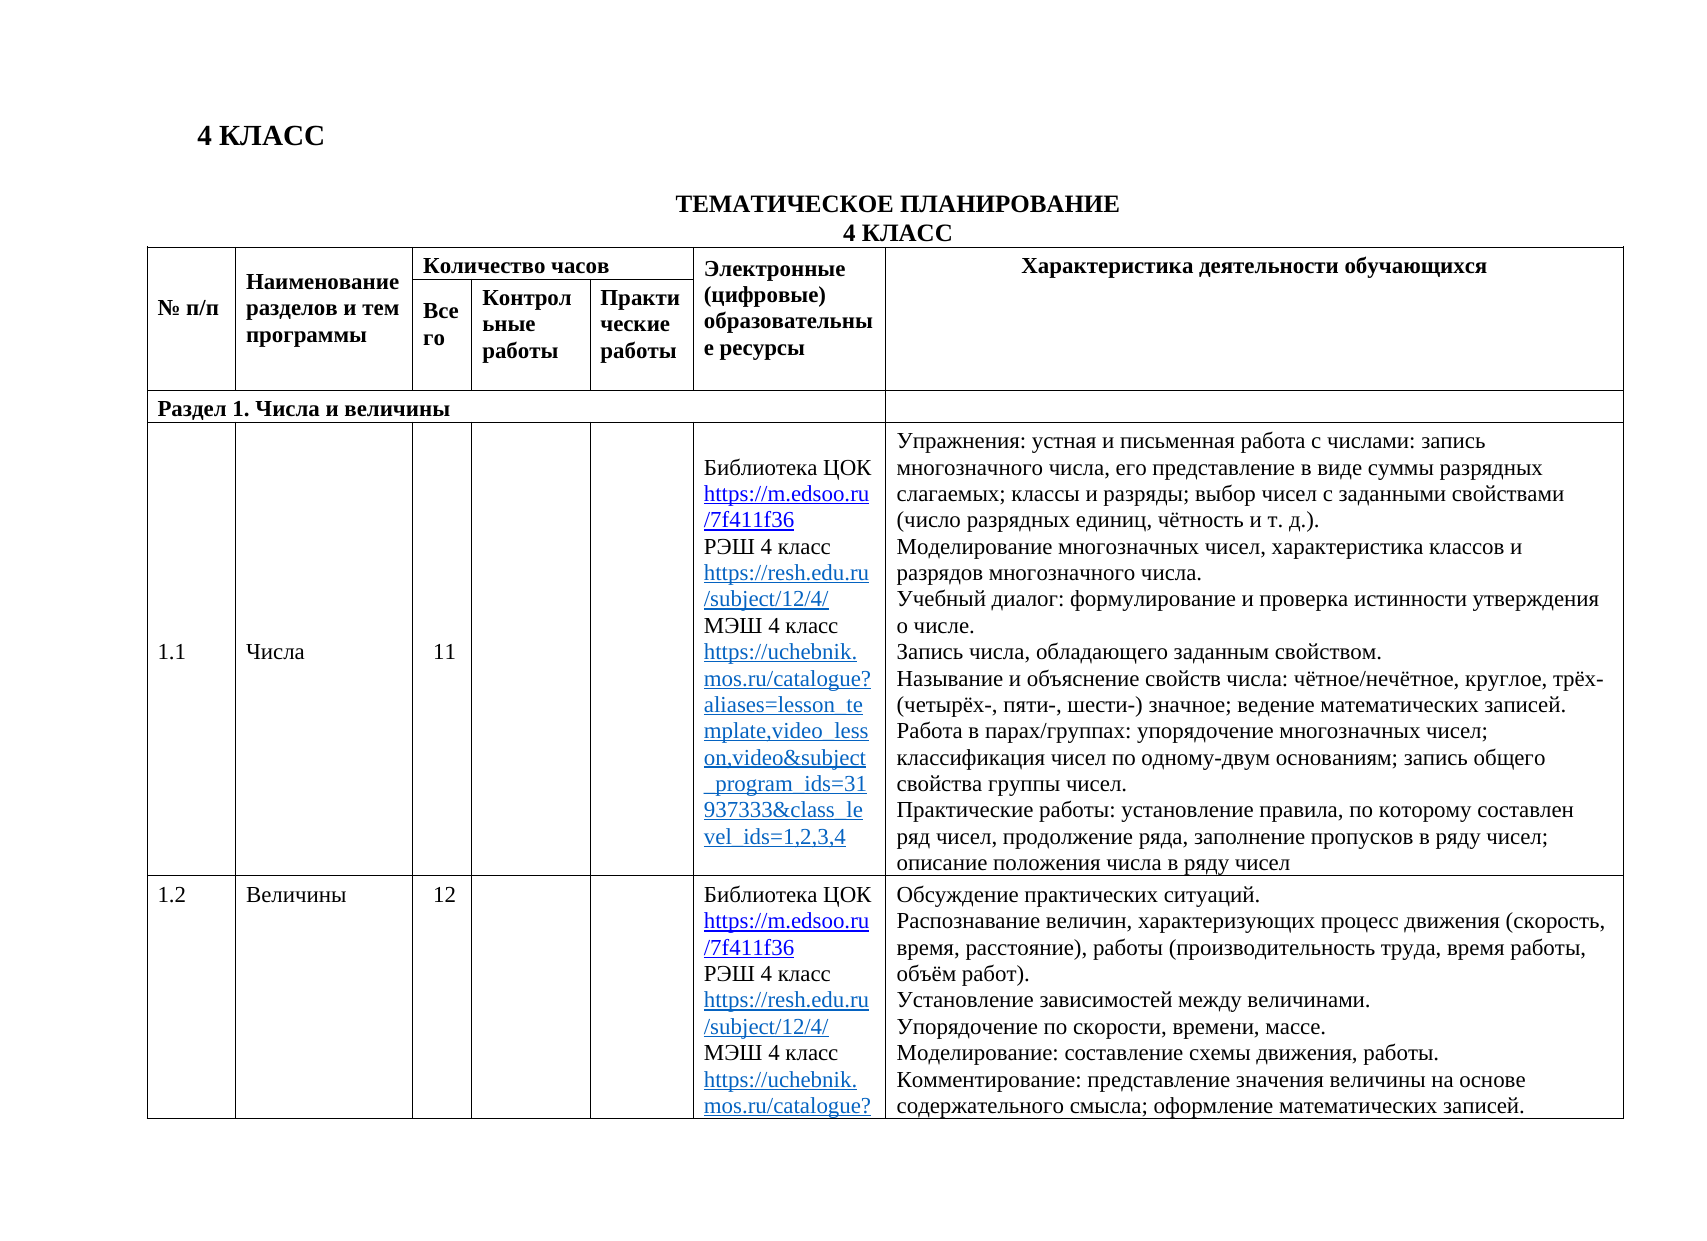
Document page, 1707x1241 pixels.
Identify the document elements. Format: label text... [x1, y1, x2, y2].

text 4 КЛАСС [177, 218, 1618, 246]
table_cell Упражнения: устная и письменная работа с числами: запись многозначного числа, его представление в виде суммы разрядных слагаемых; классы и разряды; выбор чисел с заданными свойствами (число разрядных единиц, чётность и т. д.). Моделирование многозначных чисел, характеристика классов и разрядов многозначного числа. Учебный диалог: формулирование и проверка истинности утверждения о числе. Запись числа, обладающего заданным свойством. Называние и объяснение свойств числа: чётное/нечётное, круглое, трёх- (четырёх-, пяти-, шести-) значное; ведение математических записей. Работа в парах/группах: упорядочение многозначных чисел; классификация чисел по одному-двум основаниям; запись общего свойства группы чисел. Практические работы: установление правила, по которому составлен ряд чисел, продолжение ряда, заполнение пропусков в ряду чисел; описание положения числа в ряду чисел [886, 423, 1623, 875]
table_header Электронные (цифровые) образовательные ресурсы [694, 248, 885, 389]
table_cell Величины [236, 876, 412, 1118]
table_cell Контрольные работы [472, 280, 590, 389]
text 4 КЛАСС [190, 118, 1618, 152]
table_cell Раздел 1. Числа и величины [148, 391, 885, 422]
table_header Характеристика деятельности обучающихся [886, 248, 1623, 389]
table_cell [472, 876, 590, 1118]
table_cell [694, 876, 885, 1118]
table_header Наименование разделов и тем программы [236, 248, 412, 389]
table_cell 11 [413, 423, 471, 875]
table_header № п/п [148, 248, 235, 389]
table_cell 12 [413, 876, 471, 1118]
table_cell [472, 423, 590, 875]
table_cell Всего [413, 280, 471, 389]
table_cell [591, 423, 693, 875]
table_cell 1.2 [148, 876, 235, 1118]
table_cell [591, 876, 693, 1118]
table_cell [886, 876, 1623, 1118]
text ТЕМАТИЧЕСКОЕ ПЛАНИРОВАНИЕ [177, 189, 1618, 218]
table_cell 1.1 [148, 423, 235, 875]
table_cell Числа [236, 423, 412, 875]
table_cell [886, 391, 1623, 422]
table_header Количество часов [413, 248, 693, 278]
table_cell Практические работы [591, 280, 693, 389]
